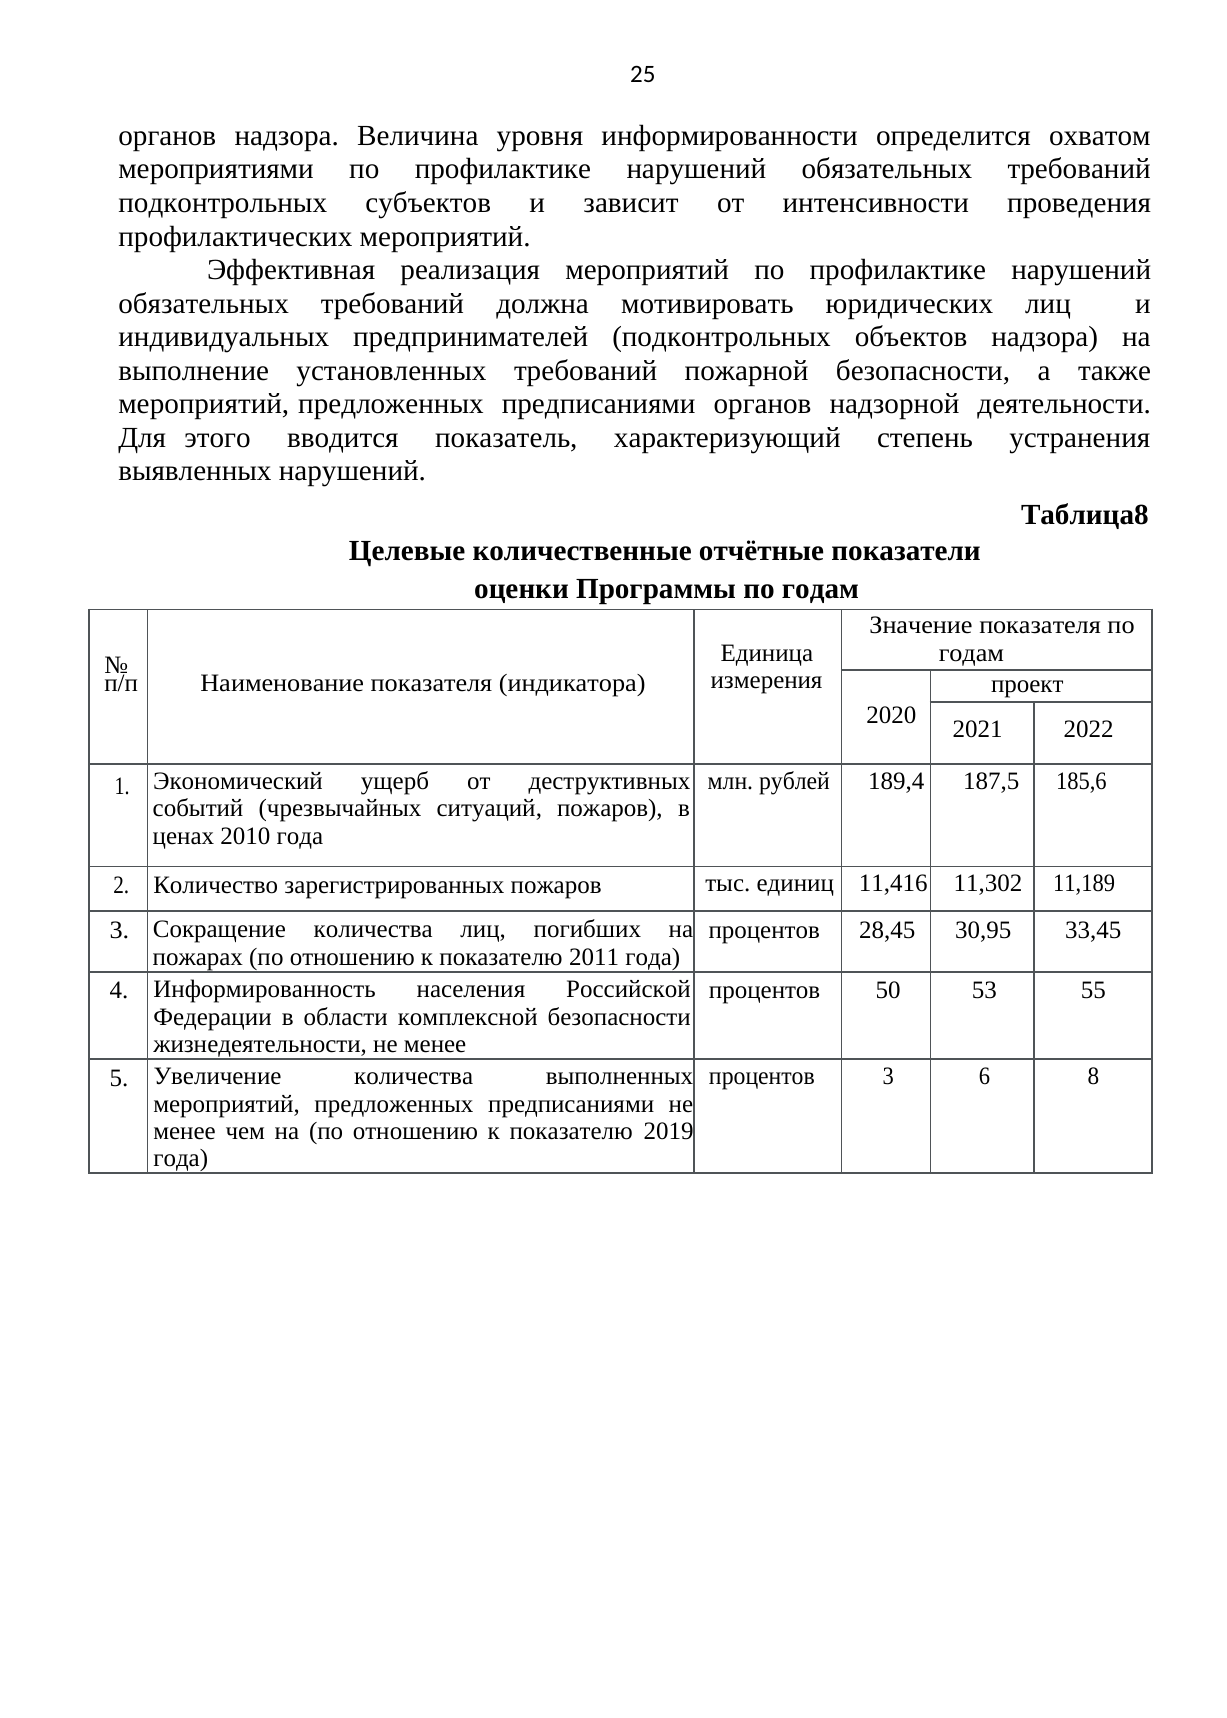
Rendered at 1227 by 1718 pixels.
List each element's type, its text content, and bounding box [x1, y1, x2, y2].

table_header № п/п [90, 610, 147, 763]
table_cell 2022 [1035, 703, 1151, 763]
text Эффективная реализация мероприятий по профилактике нарушений обязательных требований должна мотивировать юридических лиц и индивидуальных предпринимателей (подконтрольных объектов надзора) на выполнение установленных требований пожарной безопасности, а также мероприятий, предложенных предписаниями органов надзорной деятельности. Для этого вводится показатель, характеризующий степень устранения выявленных нарушений. [118, 252, 1152, 487]
table_header Единица измерения [695, 610, 841, 763]
table_cell 185,6 [1035, 765, 1151, 866]
table_cell 11,416 [842, 867, 930, 910]
text Целевые количественные отчётные показатели оценки Программы по годам [349, 533, 1029, 604]
table_cell 5. [90, 1060, 147, 1172]
table_cell Сокращение количества лиц, погибших на пожарах (по отношению к показателю 2011 года) [148, 912, 693, 971]
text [118, 118, 1152, 252]
table_cell Информированность населения Российской Федерации в области комплексной безопасности жизнедеятельности, не менее [148, 973, 693, 1058]
table_cell 11,302 [931, 867, 1033, 910]
table_cell 4. [90, 973, 147, 1058]
table_cell Количество зарегистрированных пожаров [148, 867, 693, 910]
table_cell Экономический ущерб от деструктивных событий (чрезвычайных ситуаций, пожаров), в ценах 2010 года [148, 765, 693, 866]
table_header Наименование показателя (индикатора) [148, 610, 693, 763]
table_cell процентов [695, 1060, 841, 1172]
table_cell 3 [842, 1060, 930, 1172]
table_header Значение показателя по годам [842, 610, 1151, 669]
table_cell 28,45 [842, 912, 930, 971]
table_cell 2021 [931, 703, 1033, 763]
table_cell тыс. единиц [695, 867, 841, 910]
table_cell 6 [931, 1060, 1033, 1172]
table_cell 3. [90, 912, 147, 971]
table_cell Увеличение количества выполненных мероприятий, предложенных предписаниями не менее чем на (по отношению к показателю 2019 года) [148, 1060, 693, 1172]
table_cell 189,4 [842, 765, 930, 866]
table_cell 50 [842, 973, 930, 1058]
table_cell 2020 [842, 671, 930, 763]
table_cell млн. рублей [695, 765, 841, 866]
table_cell 187,5 [931, 765, 1033, 866]
table_cell 8 [1035, 1060, 1151, 1172]
table_cell 53 [931, 973, 1033, 1058]
table_cell процентов [695, 912, 841, 971]
table_cell 1. [90, 765, 147, 866]
table_cell 55 [1035, 973, 1151, 1058]
table_cell 2. [90, 867, 147, 910]
table_cell 33,45 [1035, 912, 1151, 971]
text Таблица8 [118, 497, 1148, 531]
table_cell проект [931, 671, 1151, 701]
table_cell процентов [695, 973, 841, 1058]
table_cell 11,189 [1035, 867, 1151, 910]
table_cell 30,95 [931, 912, 1033, 971]
